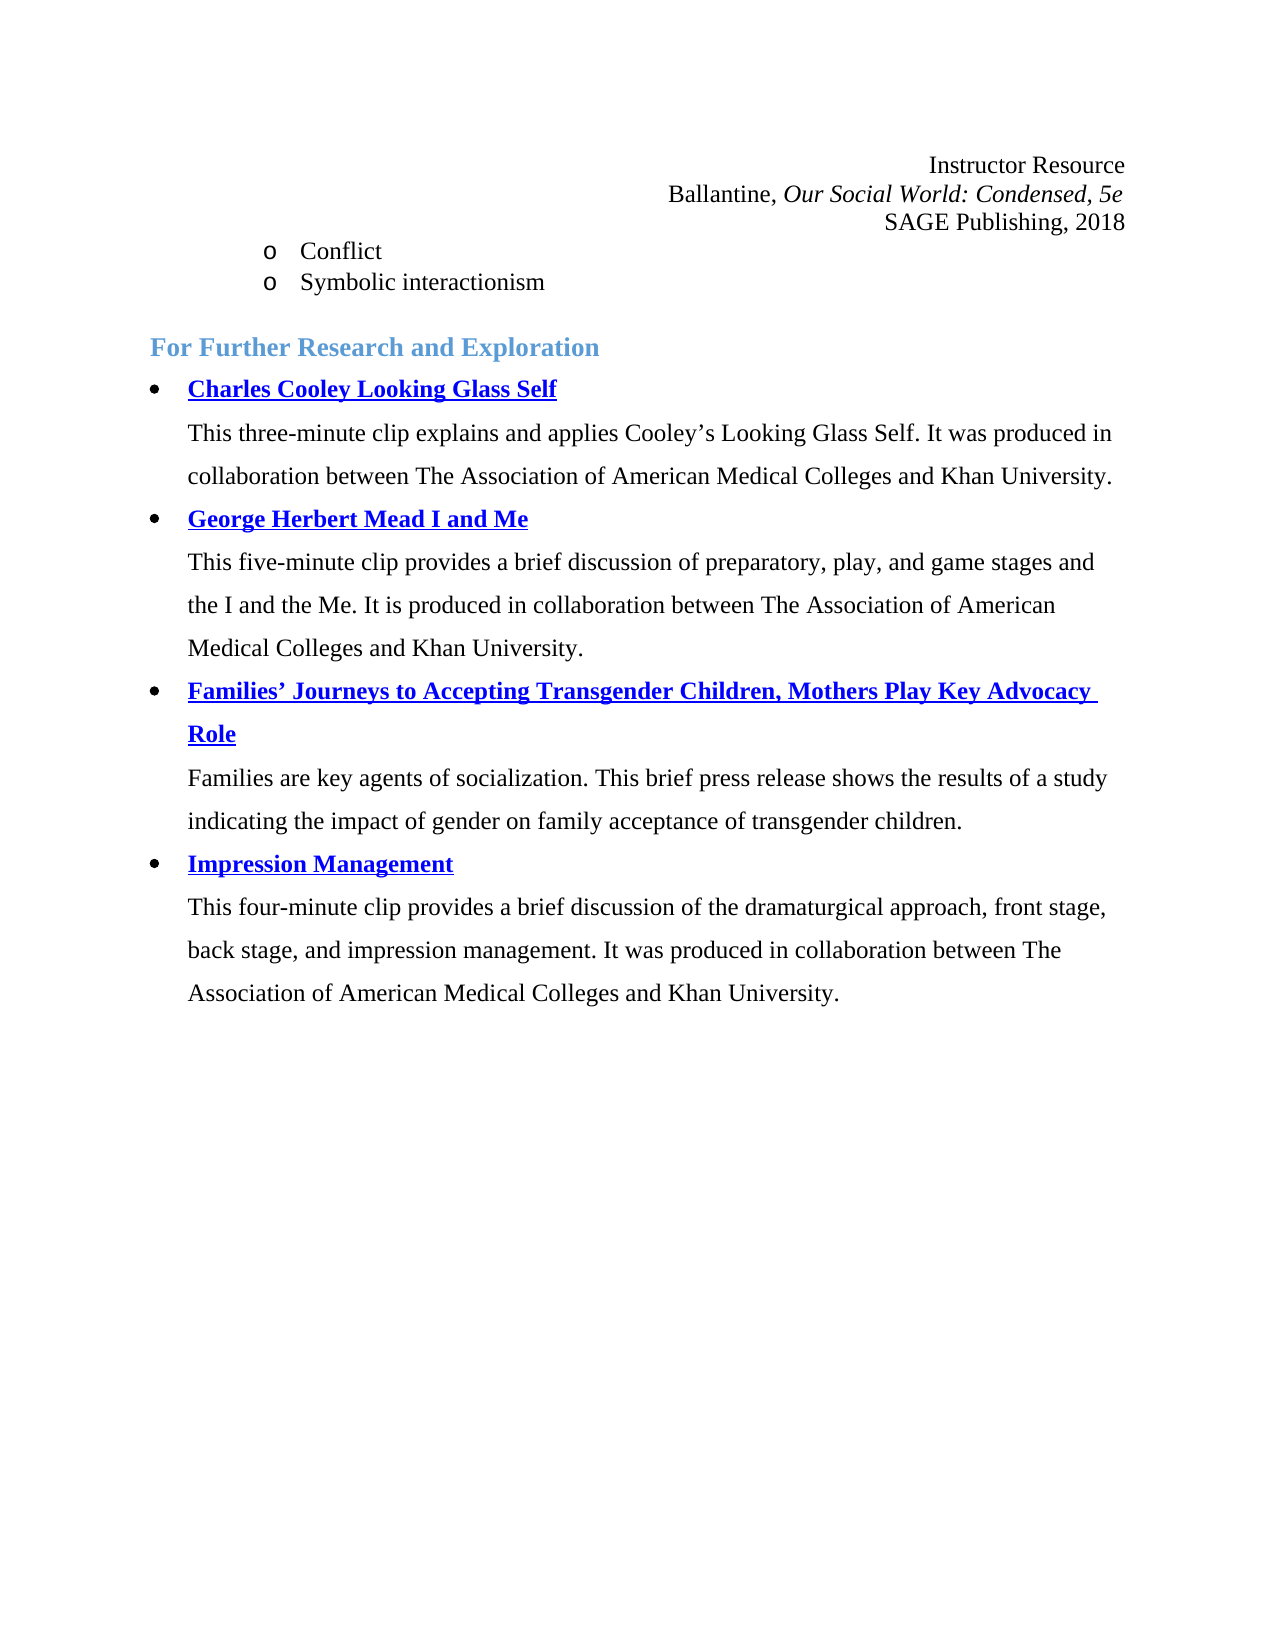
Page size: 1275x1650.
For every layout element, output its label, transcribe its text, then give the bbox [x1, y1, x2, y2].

subtitle For Further Research and Exploration [150, 331, 1125, 362]
text This five-minute clip provides a brief discussion of preparatory, play, and game stages and the I and the Me. It is produced in collaboration between The Association of American Medical Colleges and Khan University. [187, 547, 1125, 662]
list Charles Cooley Looking Glass Self [150, 374, 1125, 403]
list Impression Management [150, 849, 1125, 878]
list Symbolic interactionism [262, 267, 1125, 298]
text Families are key agents of socialization. This brief press release shows the results of a study indicating the impact of gender on family acceptance of transgender children. [187, 763, 1125, 834]
text This four-minute clip provides a brief discussion of the dramaturgical approach, front stage, back stage, and impression management. It was produced in collaboration between The Association of American Medical Colleges and Khan University. [187, 892, 1125, 1007]
list Conflict [262, 236, 1125, 267]
list Families’ Journeys to Accepting Transgender Children, Mothers Play Key Advocacy Role [150, 676, 1125, 748]
list George Herbert Mead I and Me [150, 504, 1125, 533]
text This three-minute clip explains and applies Cooley’s Looking Glass Self. It was produced in collaboration between The Association of American Medical Colleges and Khan University. [187, 418, 1125, 489]
